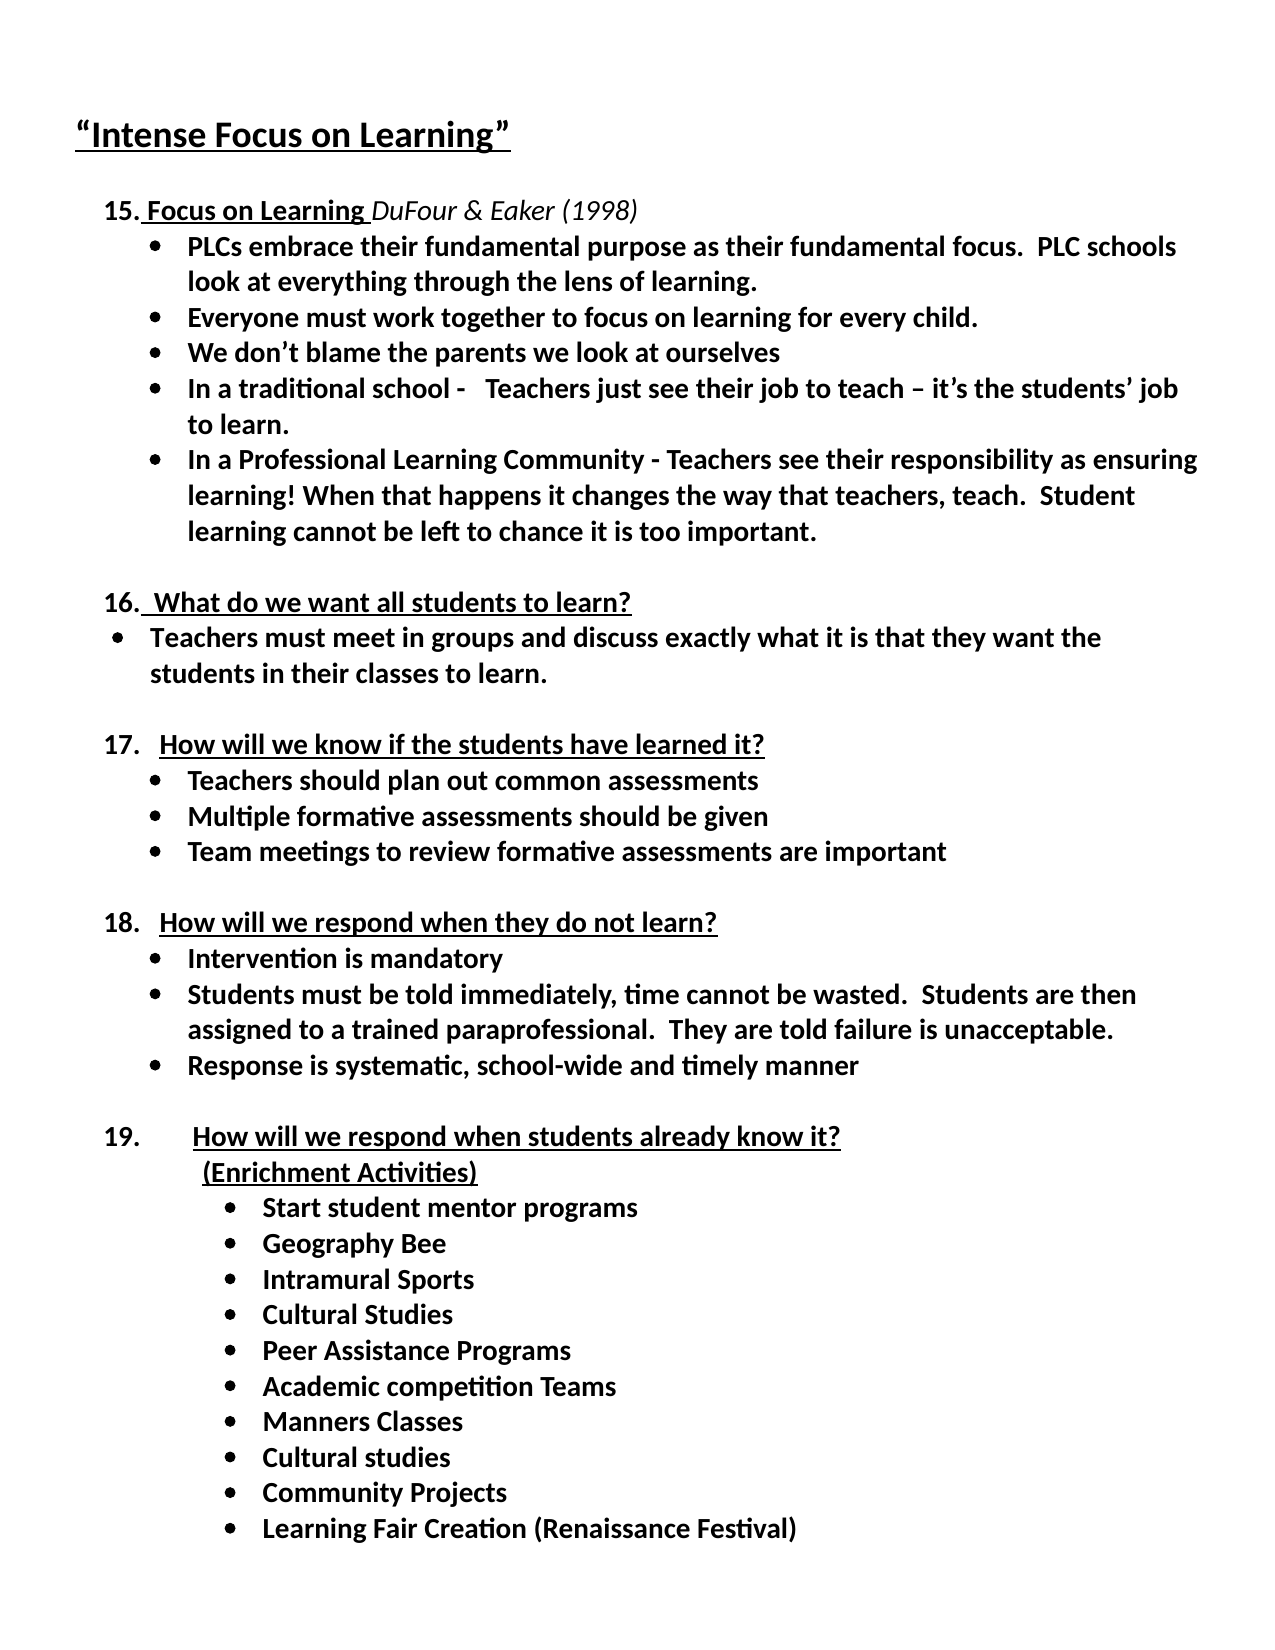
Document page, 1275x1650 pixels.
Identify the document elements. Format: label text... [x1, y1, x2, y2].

list Focus on Learning DuFour & Eaker (1998) [103, 192, 1200, 228]
list In a traditional school - Teachers just see their job to teach – it’s the students’ job to learn. [150, 370, 1200, 441]
list Teachers must meet in groups and discuss exactly what it is that they want the students in their classes to learn. [112, 619, 1200, 691]
list Learning Fair Creation (Renaissance Festival) [225, 1510, 1200, 1546]
list How will we respond when they do not learn? [103, 904, 1200, 940]
list Geography Bee [225, 1225, 1200, 1261]
list Intervention is mandatory [150, 940, 1200, 976]
list Multiple formative assessments should be given [150, 798, 1200, 833]
list We don’t blame the parents we look at ourselves [150, 334, 1200, 370]
list Manners Classes [225, 1403, 1200, 1439]
list Start student mentor programs [225, 1189, 1200, 1225]
list Intramural Sports [225, 1261, 1200, 1296]
list Response is systematic, school-wide and timely manner [150, 1047, 1200, 1083]
list Teachers should plan out common assessments [150, 762, 1200, 798]
list PLCs embrace their fundamental purpose as their fundamental focus. PLC schools look at everything through the lens of learning. [150, 228, 1200, 299]
text “Intense Focus on Learning” [75, 111, 1200, 156]
list Cultural studies [225, 1439, 1200, 1474]
list Team meetings to review formative assessments are important [150, 833, 1200, 869]
list Peer Assistance Programs [225, 1332, 1200, 1368]
list Everyone must work together to focus on learning for every child. [150, 299, 1200, 334]
text (Enrichment Activities) [103, 1154, 1200, 1189]
list How will we know if the students have learned it? [103, 726, 1200, 762]
list What do we want all students to learn? [103, 584, 1200, 619]
list Cultural Studies [225, 1296, 1200, 1332]
list How will we respond when students already know it? [103, 1118, 1200, 1154]
list Community Projects [225, 1474, 1200, 1510]
list In a Professional Learning Community - Teachers see their responsibility as ensuring learning! When that happens it changes the way that teachers, teach. Student learning cannot be left to chance it is too important. [150, 441, 1200, 548]
list Students must be told immediately, time cannot be wasted. Students are then assigned to a trained paraprofessional. They are told failure is unacceptable. [150, 976, 1200, 1047]
list Academic competition Teams [225, 1368, 1200, 1403]
